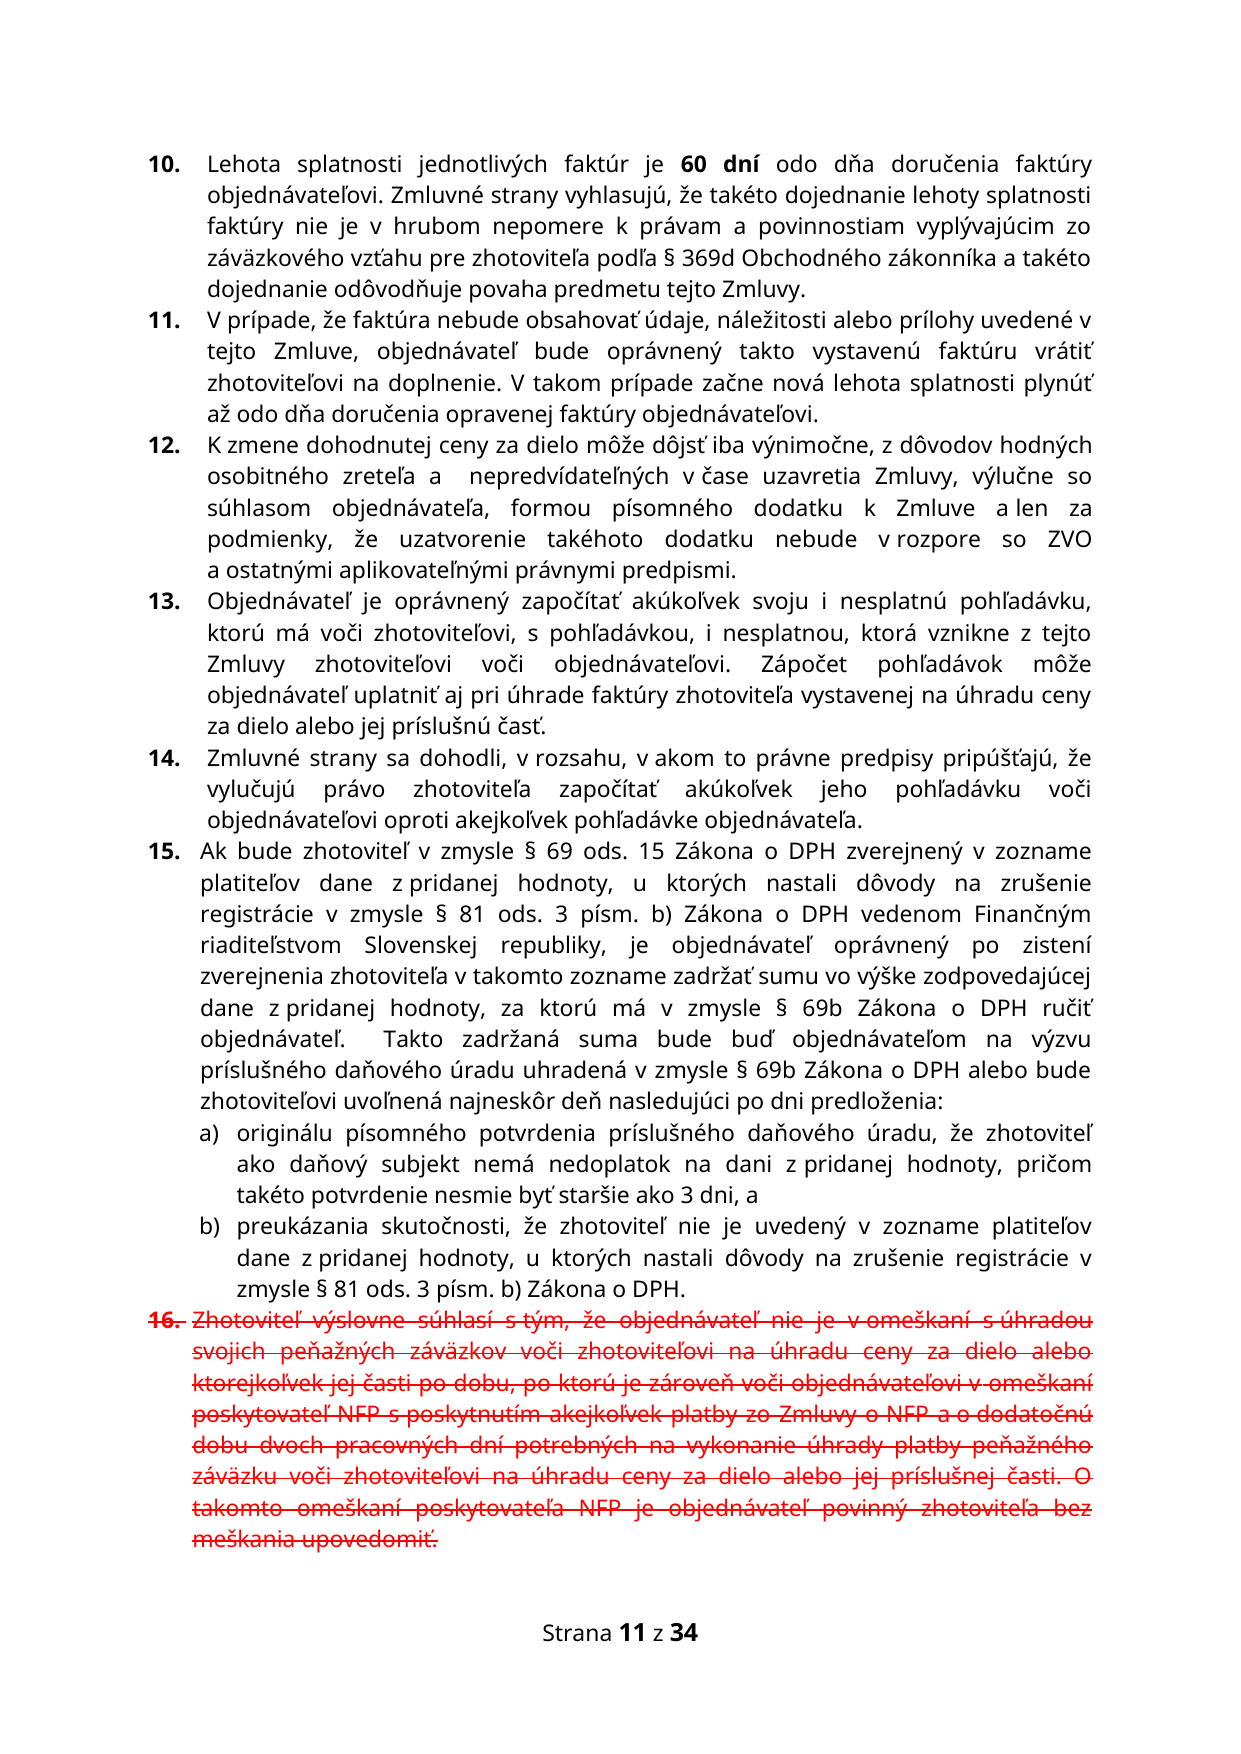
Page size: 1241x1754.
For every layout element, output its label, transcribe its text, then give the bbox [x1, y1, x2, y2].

list Zhotoviteľ výslovne súhlasí s tým, že objednávateľ nie je v omeškaní s úhradou svojich peňažných záväzkov voči zhotoviteľovi na úhradu ceny za dielo alebo ktorejkoľvek jej časti po dobu, po ktorú je zároveň voči objednávateľovi v omeškaní poskytovateľ NFP s poskytnutím akejkoľvek platby zo Zmluvy o NFP a o dodatočnú dobu dvoch pracovných dní potrebných na vykonanie úhrady platby peňažného záväzku voči zhotoviteľovi na úhradu ceny za dielo alebo jej príslušnej časti. O takomto omeškaní poskytovateľa NFP je objednávateľ povinný zhotoviteľa bez meškania upovedomiť. [148, 1304, 1092, 1554]
list K zmene dohodnutej ceny za dielo môže dôjsť iba výnimočne, z dôvodov hodných osobitného zreteľa a nepredvídateľných v čase uzavretia Zmluvy, výlučne so súhlasom objednávateľa, formou písomného dodatku k Zmluve a len za podmienky, že uzatvorenie takéhoto dodatku nebude v rozpore so ZVO a ostatnými aplikovateľnými právnymi predpismi. [148, 429, 1092, 585]
list Ak bude zhotoviteľ v zmysle § 69 ods. 15 Zákona o DPH zverejnený v zozname platiteľov dane z pridanej hodnoty, u ktorých nastali dôvody na zrušenie registrácie v zmysle § 81 ods. 3 písm. b) Zákona o DPH vedenom Finančným riaditeľstvom Slovenskej republiky, je objednávateľ oprávnený po zistení zverejnenia zhotoviteľa v takomto zozname zadržať sumu vo výške zodpovedajúcej dane z pridanej hodnoty, za ktorú má v zmysle § 69b Zákona o DPH ručiť objednávateľ. Takto zadržaná suma bude buď objednávateľom na výzvu príslušného daňového úradu uhradená v zmysle § 69b Zákona o DPH alebo bude zhotoviteľovi uvoľnená najneskôr deň nasledujúci po dni predloženia: [148, 835, 1092, 1116]
list preukázania skutočnosti, že zhotoviteľ nie je uvedený v zozname platiteľov dane z pridanej hodnoty, u ktorých nastali dôvody na zrušenie registrácie v zmysle § 81 ods. 3 písm. b) Zákona o DPH. [199, 1210, 1092, 1304]
list originálu písomného potvrdenia príslušného daňového úradu, že zhotoviteľ ako daňový subjekt nemá nedoplatok na dani z pridanej hodnoty, pričom takéto potvrdenie nesmie byť staršie ako 3 dni, a [199, 1116, 1092, 1210]
list V prípade, že faktúra nebude obsahovať údaje, náležitosti alebo prílohy uvedené v tejto Zmluve, objednávateľ bude oprávnený takto vystavenú faktúru vrátiť zhotoviteľovi na doplnenie. V takom prípade začne nová lehota splatnosti plynúť až odo dňa doručenia opravenej faktúry objednávateľovi. [148, 304, 1092, 429]
list Lehota splatnosti jednotlivých faktúr je 60 dní odo dňa doručenia faktúry objednávateľovi. Zmluvné strany vyhlasujú, že takéto dojednanie lehoty splatnosti faktúry nie je v hrubom nepomere k právam a povinnostiam vyplývajúcim zo záväzkového vzťahu pre zhotoviteľa podľa § 369d Obchodného zákonníka a takéto dojednanie odôvodňuje povaha predmetu tejto Zmluvy. [148, 148, 1092, 304]
list Zmluvné strany sa dohodli, v rozsahu, v akom to právne predpisy pripúšťajú, že vylučujú právo zhotoviteľa započítať akúkoľvek jeho pohľadávku voči objednávateľovi oproti akejkoľvek pohľadávke objednávateľa. [148, 741, 1092, 835]
list Objednávateľ je oprávnený započítať akúkoľvek svoju i nesplatnú pohľadávku, ktorú má voči zhotoviteľovi, s pohľadávkou, i nesplatnou, ktorá vznikne z tejto Zmluvy zhotoviteľovi voči objednávateľovi. Zápočet pohľadávok môže objednávateľ uplatniť aj pri úhrade faktúry zhotoviteľa vystavenej na úhradu ceny za dielo alebo jej príslušnú časť. [148, 585, 1092, 741]
